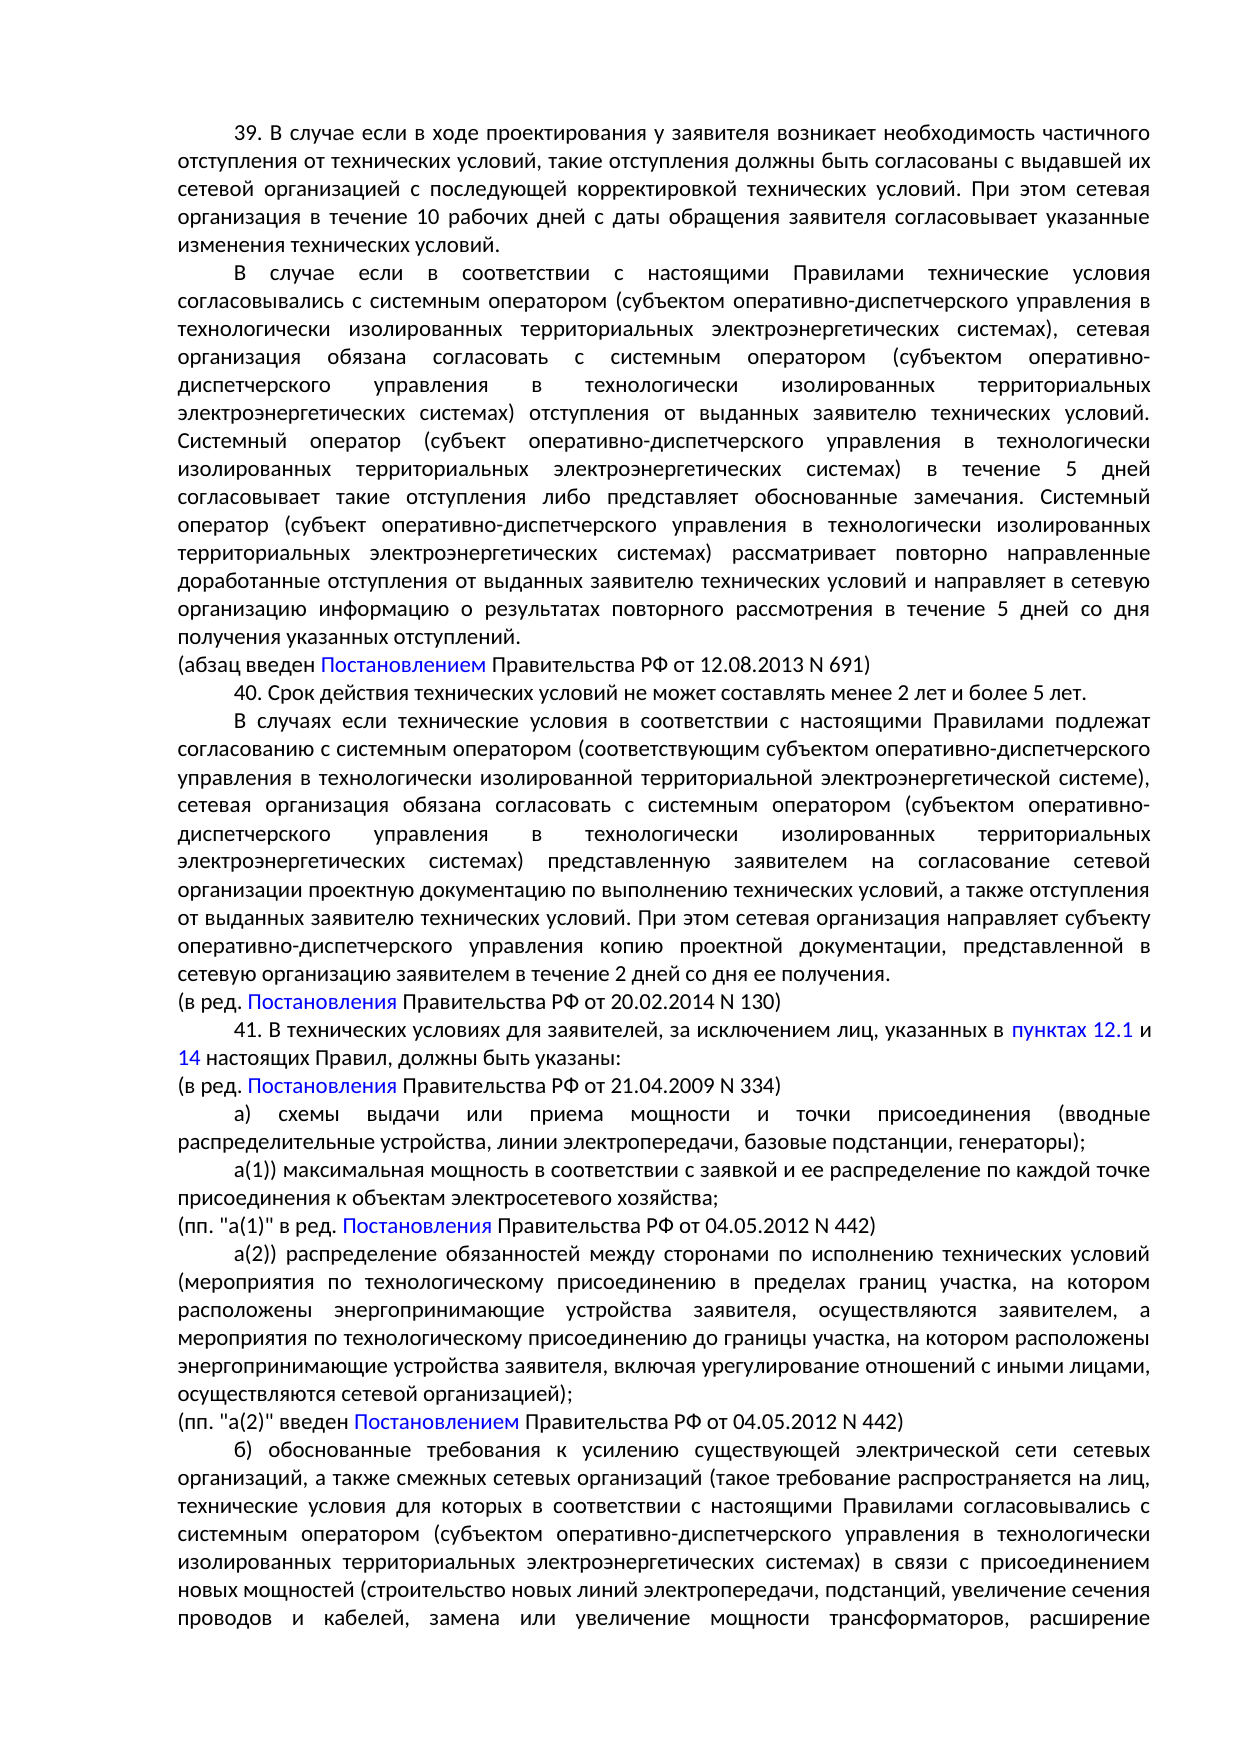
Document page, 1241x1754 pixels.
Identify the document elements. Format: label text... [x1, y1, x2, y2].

text (в ред. Постановления Правительства РФ от 21.04.2009 N 334) [177, 1071, 1152, 1099]
text (в ред. Постановления Правительства РФ от 20.02.2014 N 130) [177, 987, 1152, 1015]
text 41. В технических условиях для заявителей, за исключением лиц, указанных в пунктах 12.1 и 14 настоящих Правил, должны быть указаны: [177, 1015, 1152, 1071]
text 40. Срок действия технических условий не может составлять менее 2 лет и более 5 лет. [177, 678, 1152, 707]
text (пп. "а(2)" введен Постановлением Правительства РФ от 04.05.2012 N 442) [177, 1407, 1152, 1435]
text 39. В случае если в ходе проектирования у заявителя возникает необходимость частичного отступления от технических условий, такие отступления должны быть согласованы с выдавшей их сетевой организацией с последующей корректировкой технических условий. При этом сетевая организация в течение 10 рабочих дней с даты обращения заявителя согласовывает указанные изменения технических условий. [177, 118, 1152, 258]
text а(1)) максимальная мощность в соответствии с заявкой и ее распределение по каждой точке присоединения к объектам электросетевого хозяйства; [177, 1155, 1152, 1211]
text В случае если в соответствии с настоящими Правилами технические условия согласовывались с системным оператором (субъектом оперативно-диспетчерского управления в технологически изолированных территориальных электроэнергетических системах), сетевая организация обязана согласовать с системным оператором (субъектом оперативно-диспетчерского управления в технологически изолированных территориальных электроэнергетических системах) отступления от выданных заявителю технических условий. Системный оператор (субъект оперативно-диспетчерского управления в технологически изолированных территориальных электроэнергетических системах) в течение 5 дней согласовывает такие отступления либо представляет обоснованные замечания. Системный оператор (субъект оперативно-диспетчерского управления в технологически изолированных территориальных электроэнергетических системах) рассматривает повторно направленные доработанные отступления от выданных заявителю технических условий и направляет в сетевую организацию информацию о результатах повторного рассмотрения в течение 5 дней со дня получения указанных отступлений. [177, 258, 1152, 651]
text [177, 1435, 1152, 1631]
text (пп. "а(1)" в ред. Постановления Правительства РФ от 04.05.2012 N 442) [177, 1211, 1152, 1239]
text а(2)) распределение обязанностей между сторонами по исполнению технических условий (мероприятия по технологическому присоединению в пределах границ участка, на котором расположены энергопринимающие устройства заявителя, осуществляются заявителем, а мероприятия по технологическому присоединению до границы участка, на котором расположены энергопринимающие устройства заявителя, включая урегулирование отношений с иными лицами, осуществляются сетевой организацией); [177, 1239, 1152, 1407]
text В случаях если технические условия в соответствии с настоящими Правилами подлежат согласованию с системным оператором (соответствующим субъектом оперативно-диспетчерского управления в технологически изолированной территориальной электроэнергетической системе), сетевая организация обязана согласовать с системным оператором (субъектом оперативно-диспетчерского управления в технологически изолированных территориальных электроэнергетических системах) представленную заявителем на согласование сетевой организации проектную документацию по выполнению технических условий, а также отступления от выданных заявителю технических условий. При этом сетевая организация направляет субъекту оперативно-диспетчерского управления копию проектной документации, представленной в сетевую организацию заявителем в течение 2 дней со дня ее получения. [177, 707, 1152, 987]
text (абзац введен Постановлением Правительства РФ от 12.08.2013 N 691) [177, 651, 1152, 678]
text а) схемы выдачи или приема мощности и точки присоединения (вводные распределительные устройства, линии электропередачи, базовые подстанции, генераторы); [177, 1099, 1152, 1155]
